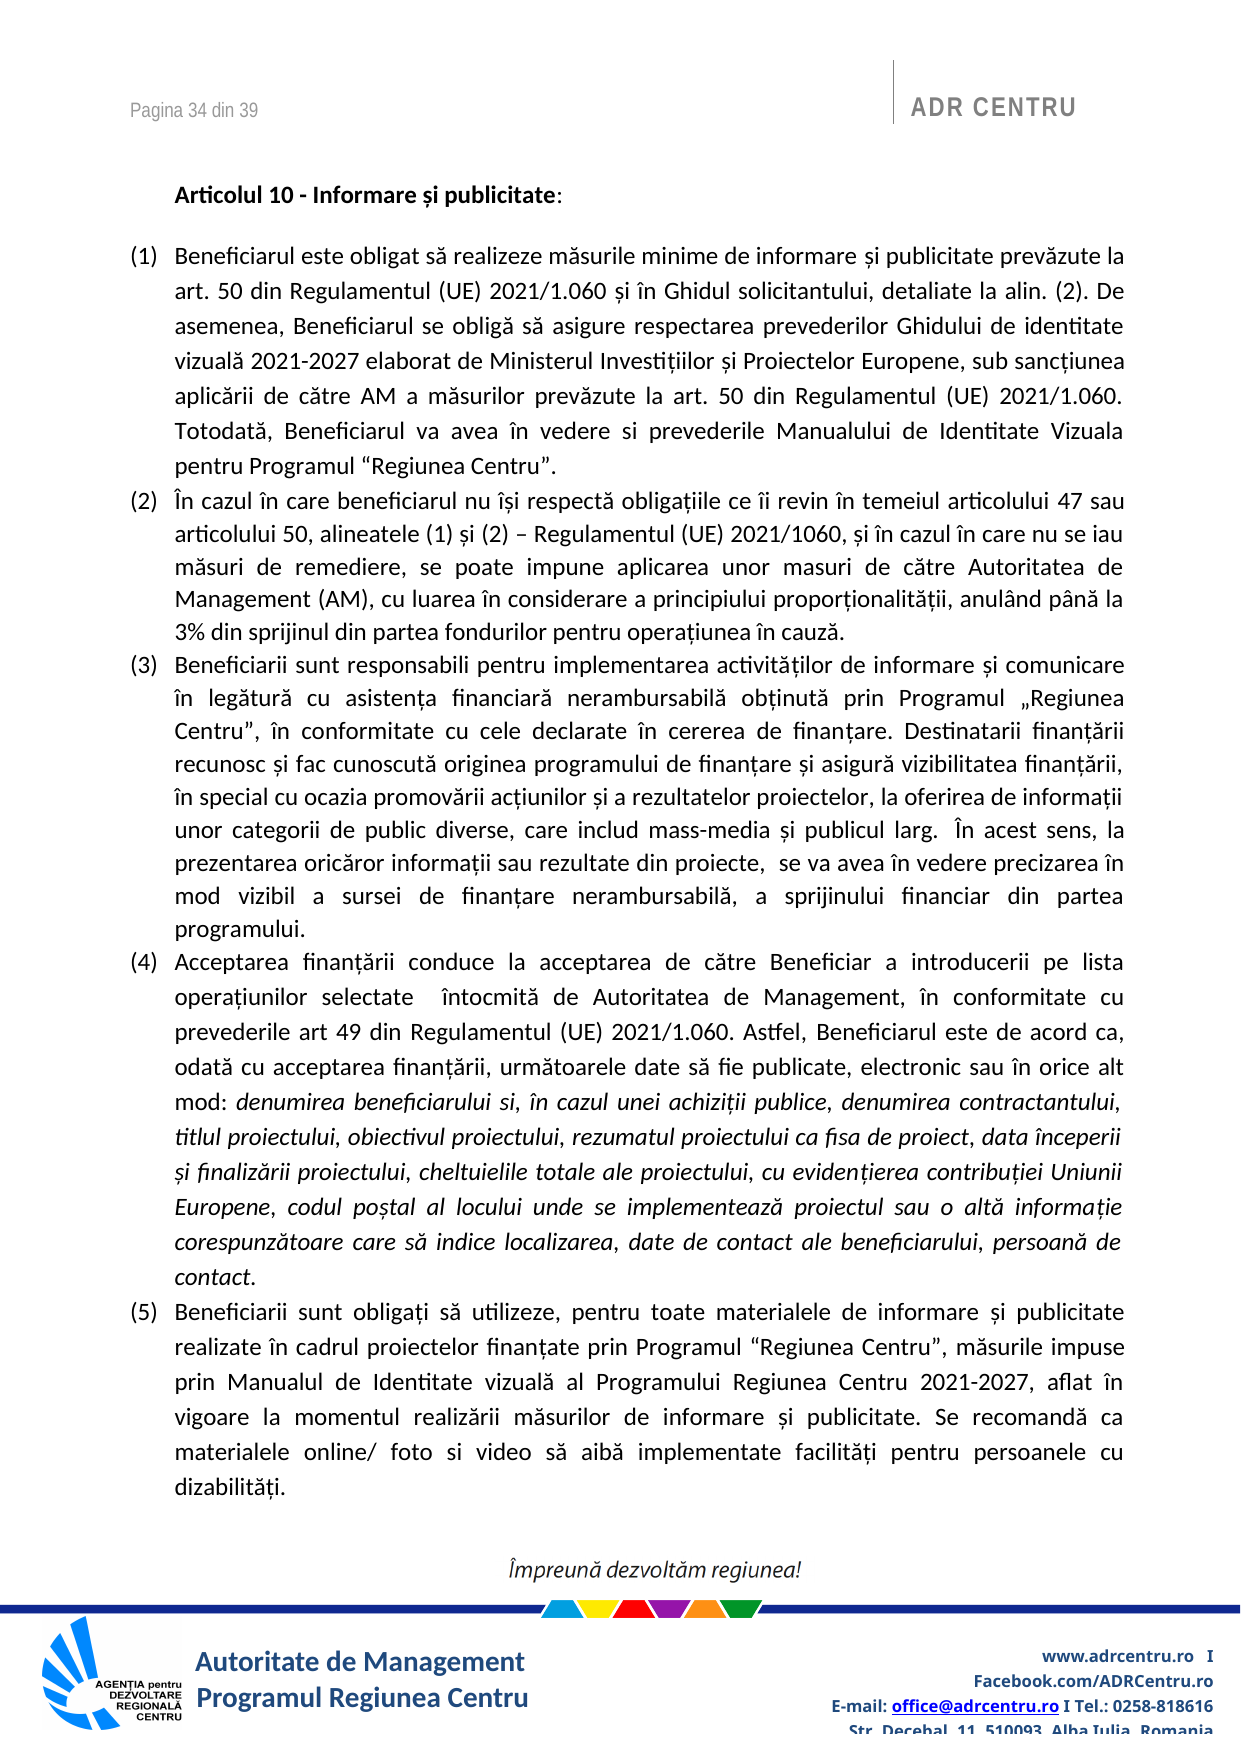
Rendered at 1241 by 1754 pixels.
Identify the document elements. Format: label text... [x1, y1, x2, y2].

list Beneficiarii sunt obligaţi să utilizeze, pentru toate materialele de informare şi publicitate realizate în cadrul proiectelor finanţate prin Programul “Regiunea Centru”, măsurile impuse prin Manualul de Identitate vizuală al Programului Regiunea Centru 2021-2027, aflat în vigoare la momentul realizării măsurilor de informare și publicitate. Se recomandă ca materialele online/ foto si video să aibă implementate facilități pentru persoanele cu dizabilități. [130, 1296, 1125, 1501]
list Beneficiarul este obligat să realizeze măsurile minime de informare şi publicitate prevăzute la art. 50 din Regulamentul (UE) 2021/1.060 şi în Ghidul solicitantului, detaliate la alin. (2). De asemenea, Beneficiarul se obligă să asigure respectarea prevederilor Ghidului de identitate vizuală 2021-2027 elaborat de Ministerul Investiţiilor şi Proiectelor Europene, sub sancţiunea aplicării de către AM a măsurilor prevăzute la art. 50 din Regulamentul (UE) 2021/1.060. Totodată, Beneficiarul va avea în vedere si prevederile Manualului de Identitate Vizuala pentru Programul “Regiunea Centru”. [130, 240, 1125, 480]
list Beneficiarii sunt responsabili pentru implementarea activităţilor de informare şi comunicare în legătură cu asistenţa financiară nerambursabilă obţinută prin Programul „Regiunea Centru”, în conformitate cu cele declarate în cererea de finanţare. Destinatarii finanțării recunosc și fac cunoscută originea programului de finanțare și asigură vizibilitatea finanțării, în special cu ocazia promovării acțiunilor și a rezultatelor proiectelor, la oferirea de informații unor categorii de public diverse, care includ mass-media și publicul larg. În acest sens, la prezentarea oricăror informații sau rezultate din proiecte, se va avea în vedere precizarea în mod vizibil a sursei de finanțare nerambursabilă, a sprijinului financiar din partea programului. [130, 649, 1125, 943]
list În cazul în care beneficiarul nu își respectă obligațiile ce îi revin în temeiul articolului 47 sau articolului 50, alineatele (1) și (2) – Regulamentul (UE) 2021/1060, și în cazul în care nu se iau măsuri de remediere, se poate impune aplicarea unor masuri de către Autoritatea de Management (AM), cu luarea în considerare a principiului proporționalității, anulând până la 3% din sprijinul din partea fondurilor pentru operațiunea în cauză. [130, 485, 1125, 647]
picture [495, 1556, 814, 1583]
picture [0, 1600, 550, 1730]
text Articolul 10 - Informare și publicitate: [174, 179, 1125, 209]
picture [574, 1600, 1241, 1618]
list Acceptarea finanţării conduce la acceptarea de către Beneficiar a introducerii pe lista operațiunilor selectate întocmită de Autoritatea de Management, în conformitate cu prevederile art 49 din Regulamentul (UE) 2021/1.060. Astfel, Beneficiarul este de acord ca, odată cu acceptarea finanţării, următoarele date să fie publicate, electronic sau în orice alt mod: denumirea beneficiarului si, în cazul unei achiziții publice, denumirea contractantului, titlul proiectului, obiectivul proiectului, rezumatul proiectului ca fisa de proiect, data începerii şi finalizării proiectului, cheltuielile totale ale proiectului, cu evidenţierea contribuţiei Uniunii Europene, codul poştal al locului unde se implementează proiectul sau o altă informaţie corespunzătoare care să indice localizarea, date de contact ale beneficiarului, persoană de contact. [130, 946, 1125, 1291]
